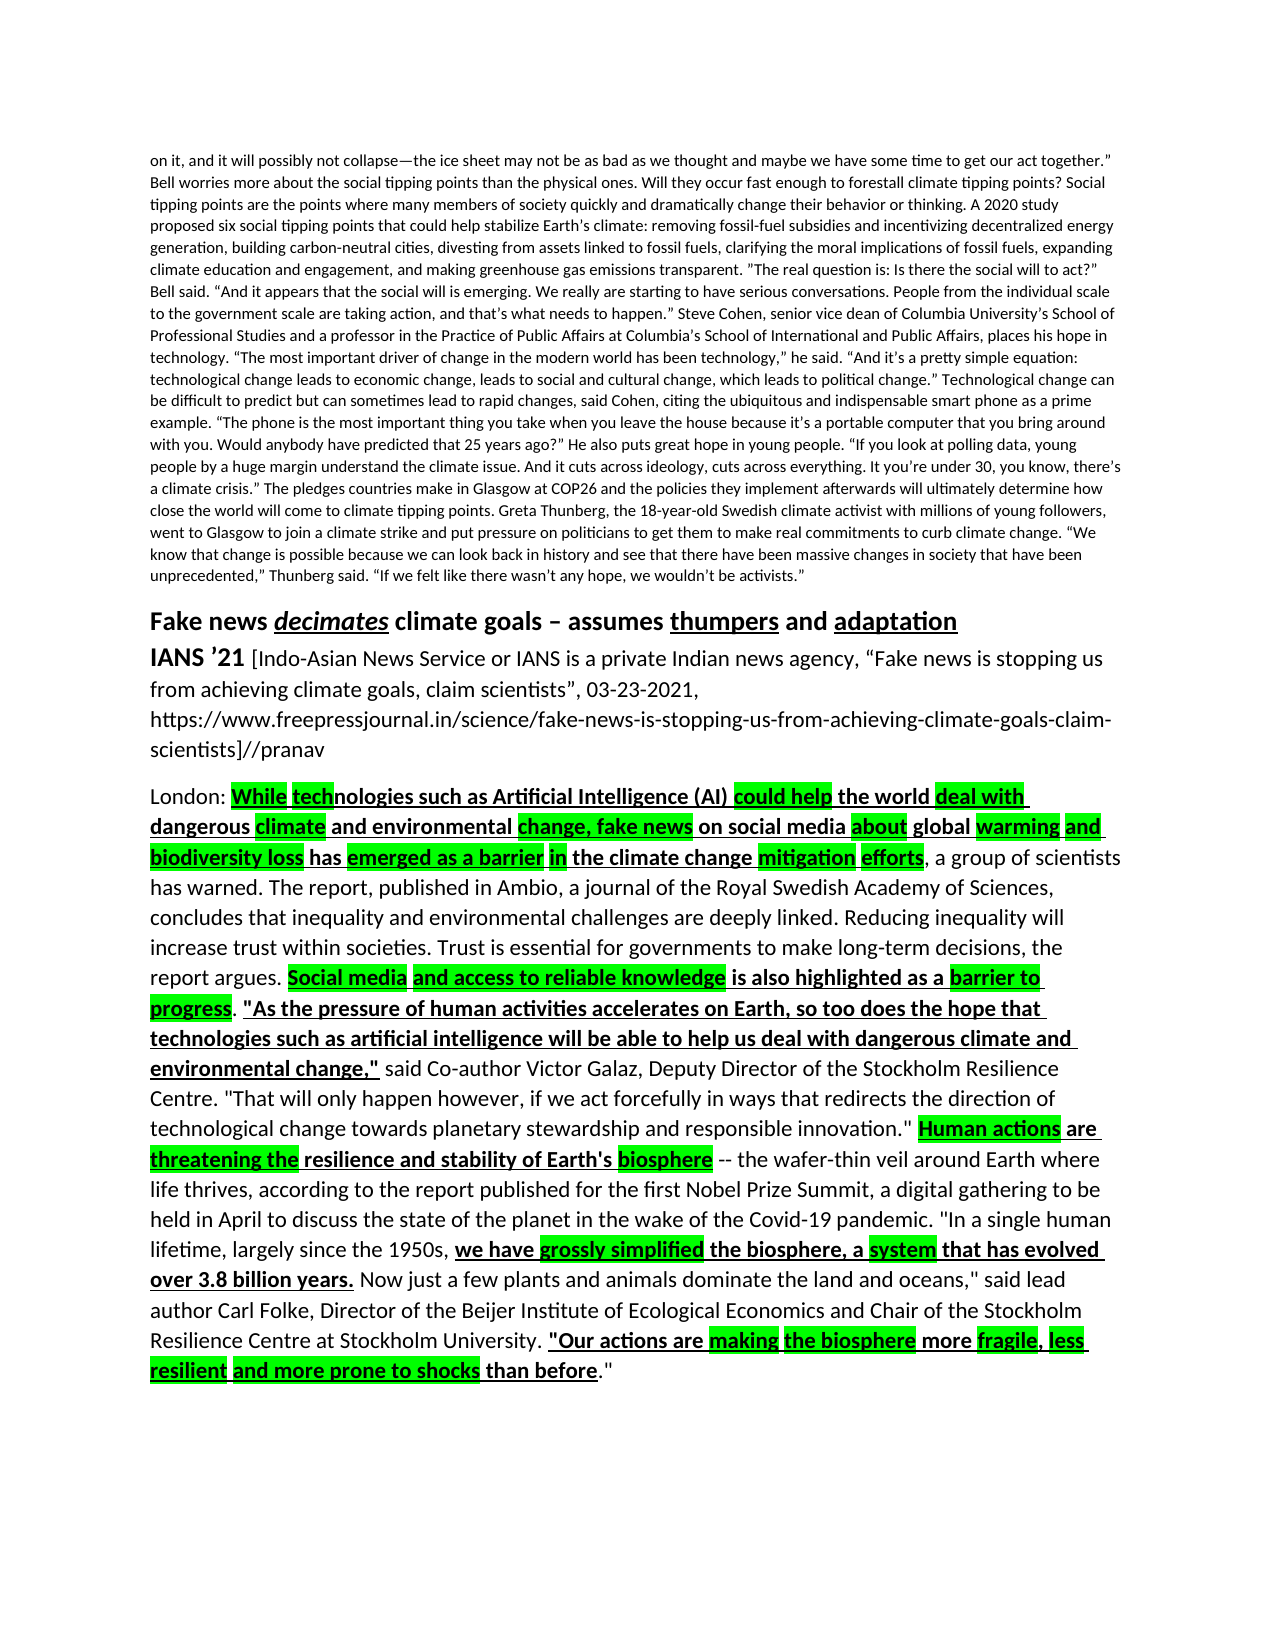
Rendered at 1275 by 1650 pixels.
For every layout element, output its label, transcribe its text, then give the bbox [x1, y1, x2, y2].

subtitle Fake news decimates climate goals – assumes thumpers and adaptation [150, 604, 1125, 637]
text IANS ’21 [Indo-Asian News Service or IANS is a private Indian news agency, “Fake news is stopping us from achieving climate goals, claim scientists”, 03-23-2021, https://www.freepressjournal.in/science/fake-news-is-stopping-us-from-achieving-climate-goals-claim-scientists]//pranav [150, 640, 1125, 763]
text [150, 150, 1125, 586]
text London: While technologies such as Artificial Intelligence (AI) could help the world deal with dangerous climate and environmental change, fake news on social media about global warming and biodiversity loss has emerged as a barrier in the climate change mitigation efforts, a group of scientists has warned. The report, published in Ambio, a journal of the Royal Swedish Academy of Sciences, concludes that inequality and environmental challenges are deeply linked. Reducing inequality will increase trust within societies. Trust is essential for governments to make long-term decisions, the report argues. Social media and access to reliable knowledge is also highlighted as a barrier to progress. "As the pressure of human activities accelerates on Earth, so too does the hope that technologies such as artificial intelligence will be able to help us deal with dangerous climate and environmental change," said Co-author Victor Galaz, Deputy Director of the Stockholm Resilience Centre. "That will only happen however, if we act forcefully in ways that redirects the direction of technological change towards planetary stewardship and responsible innovation." Human actions are threatening the resilience and stability of Earth's biosphere -- the wafer-thin veil around Earth where life thrives, according to the report published for the first Nobel Prize Summit, a digital gathering to be held in April to discuss the state of the planet in the wake of the Covid-19 pandemic. "In a single human lifetime, largely since the 1950s, we have grossly simplified the biosphere, a system that has evolved over 3.8 billion years. Now just a few plants and animals dominate the land and oceans," said lead author Carl Folke, Director of the Beijer Institute of Ecological Economics and Chair of the Stockholm Resilience Centre at Stockholm University. "Our actions are making the biosphere more fragile, less resilient and more prone to shocks than before." [150, 782, 1125, 1384]
